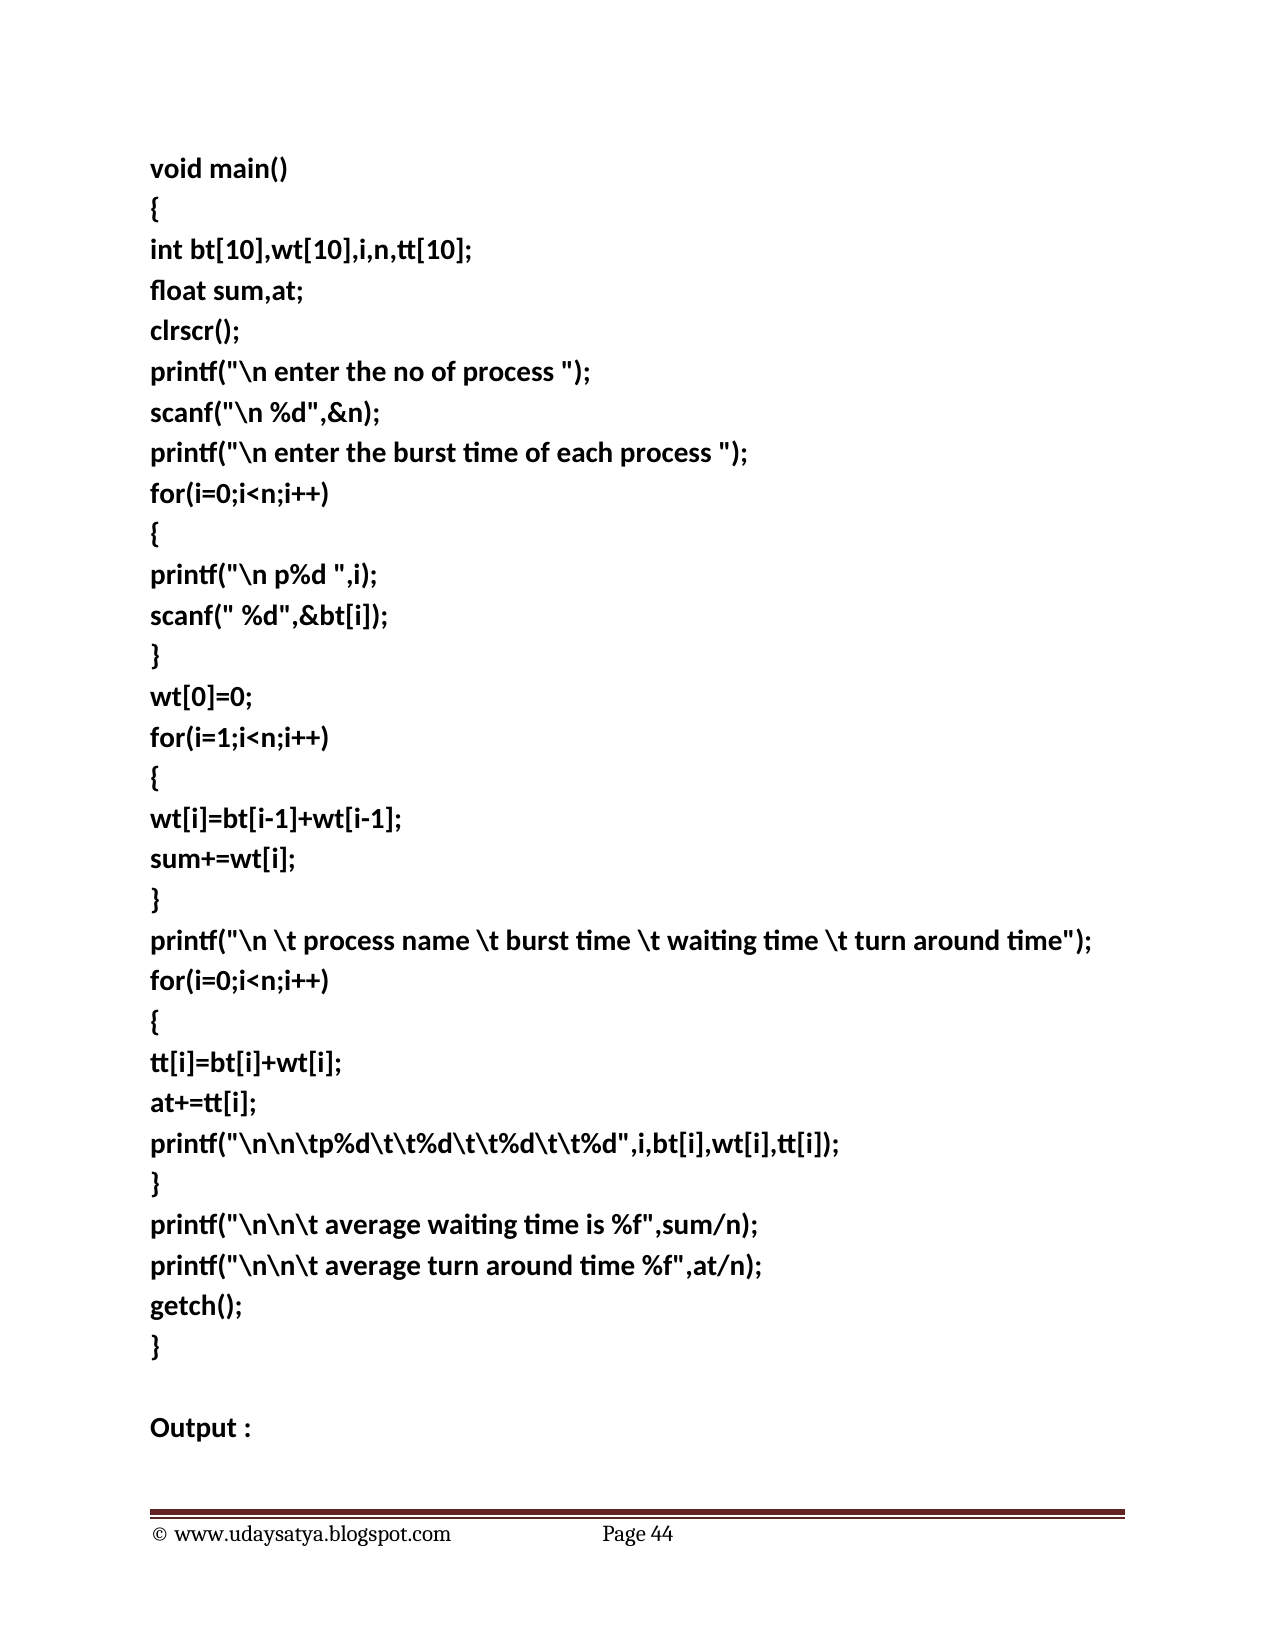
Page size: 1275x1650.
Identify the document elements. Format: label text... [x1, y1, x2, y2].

text } [150, 881, 1125, 917]
text } [150, 637, 1125, 673]
text int bt[10],wt[10],i,n,tt[10]; [150, 231, 1125, 267]
text at+=tt[i]; [150, 1084, 1125, 1120]
text } [150, 1166, 1125, 1201]
text wt[i]=bt[i-1]+wt[i-1]; [150, 800, 1125, 836]
text printf("\n p%d ",i); [150, 556, 1125, 592]
text scanf("\n %d",&n); [150, 394, 1125, 429]
text scanf(" %d",&bt[i]); [150, 597, 1125, 632]
text { [150, 516, 1125, 551]
text for(i=0;i<n;i++) [150, 475, 1125, 511]
text printf("\n\n\t average turn around time %f",at/n); [150, 1247, 1125, 1282]
text printf("\n \t process name \t burst time \t waiting time \t turn around time"); [150, 922, 1125, 957]
text { [150, 191, 1125, 226]
text printf("\n enter the no of process "); [150, 353, 1125, 389]
text getch(); [150, 1287, 1125, 1323]
text for(i=0;i<n;i++) [150, 962, 1125, 998]
text { [150, 1003, 1125, 1039]
text for(i=1;i<n;i++) [150, 719, 1125, 754]
text } [150, 1328, 1125, 1364]
text Output : [150, 1409, 1125, 1445]
text sum+=wt[i]; [150, 841, 1125, 876]
text tt[i]=bt[i]+wt[i]; [150, 1044, 1125, 1079]
text void main() [150, 150, 1125, 186]
text printf("\n\n\tp%d\t\t%d\t\t%d\t\t%d",i,bt[i],wt[i],tt[i]); [150, 1125, 1125, 1161]
text float sum,at; [150, 272, 1125, 307]
text { [150, 759, 1125, 795]
text printf("\n\n\t average waiting time is %f",sum/n); [150, 1206, 1125, 1242]
text wt[0]=0; [150, 678, 1125, 714]
text printf("\n enter the burst time of each process "); [150, 434, 1125, 470]
text clrscr(); [150, 312, 1125, 348]
